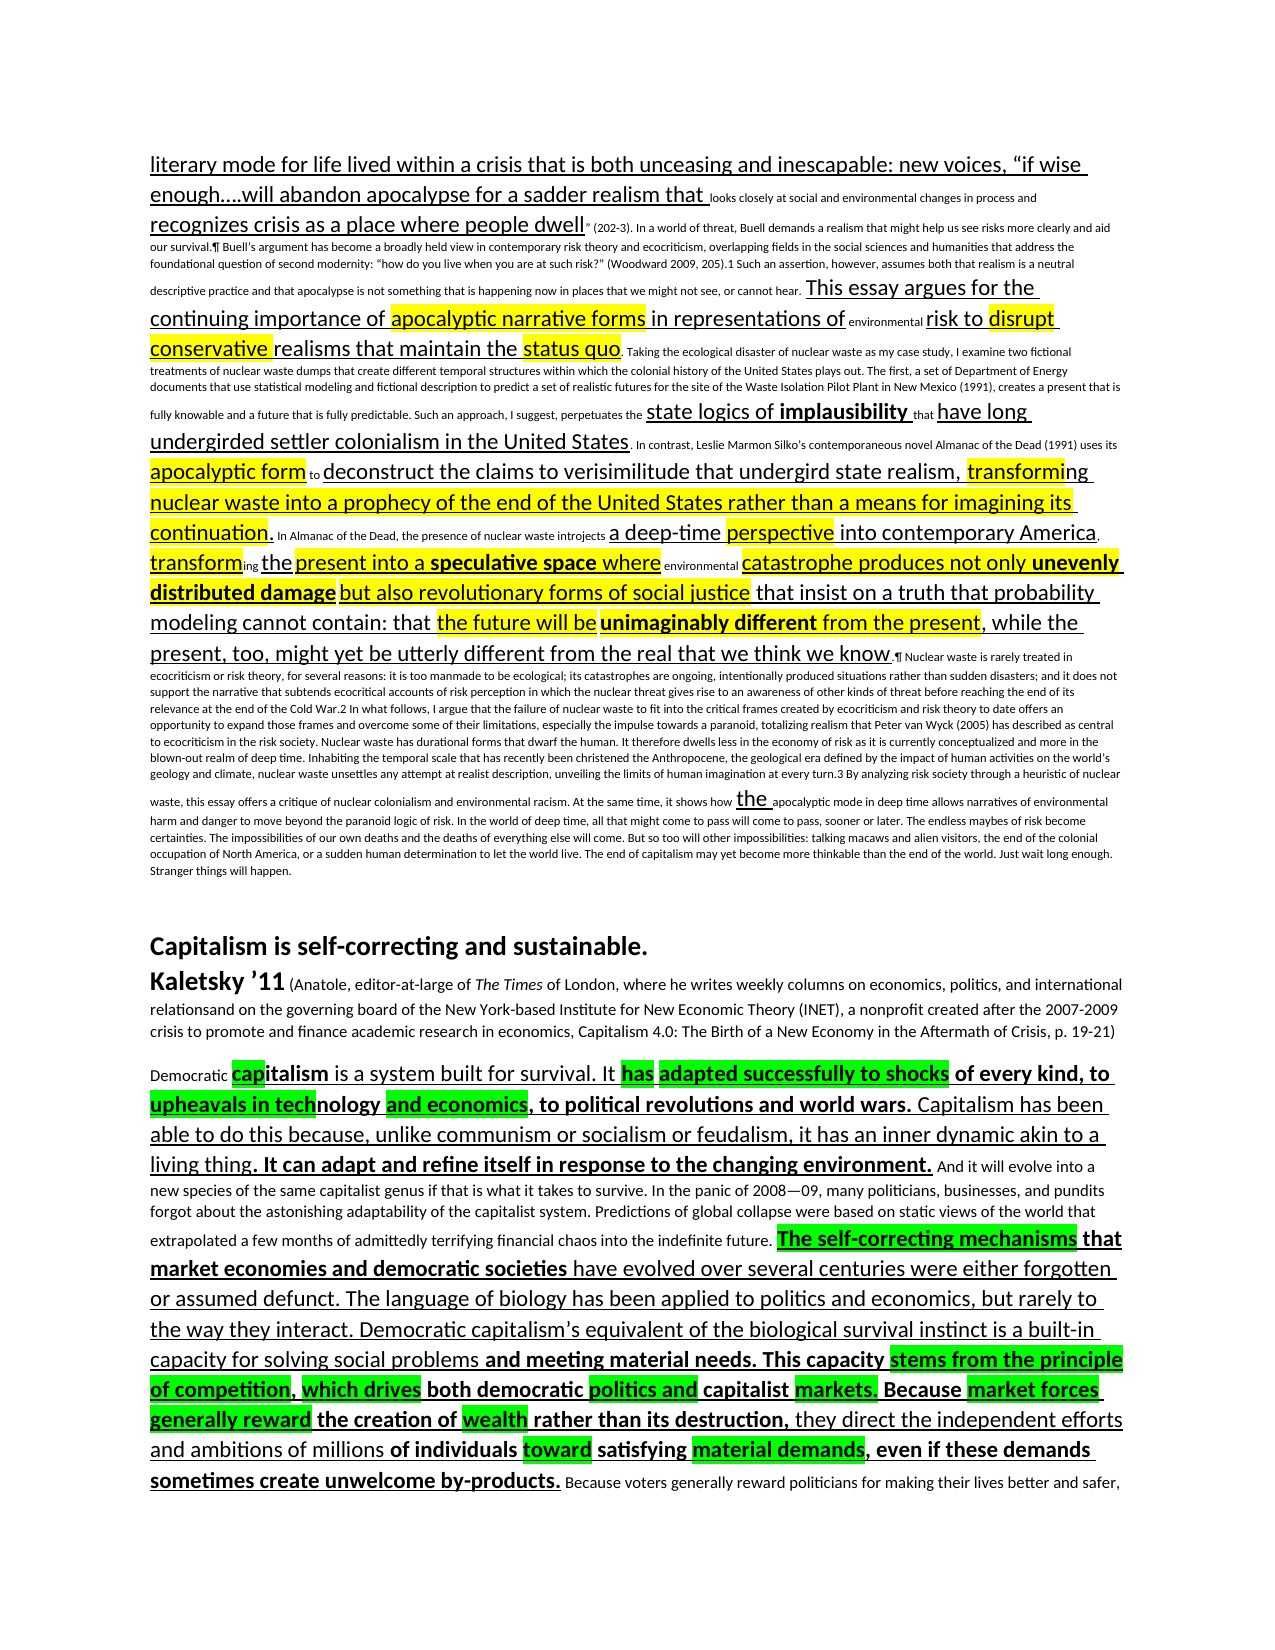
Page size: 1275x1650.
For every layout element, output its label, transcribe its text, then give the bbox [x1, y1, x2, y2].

subtitle Capitalism is self-correcting and sustainable. [150, 929, 1125, 962]
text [150, 1059, 1125, 1494]
text Kaletsky ’11 (Anatole, editor-at-large of The Times of London, where he writes weekly columns on economics, politics, and international relationsand on the governing board of the New York-based Institute for New Economic Theory (INET), a nonprofit created after the 2007-2009 crisis to promote and finance academic research in economics, Capitalism 4.0: The Birth of a New Economy in the Aftermath of Crisis, p. 19-21) [150, 964, 1125, 1041]
